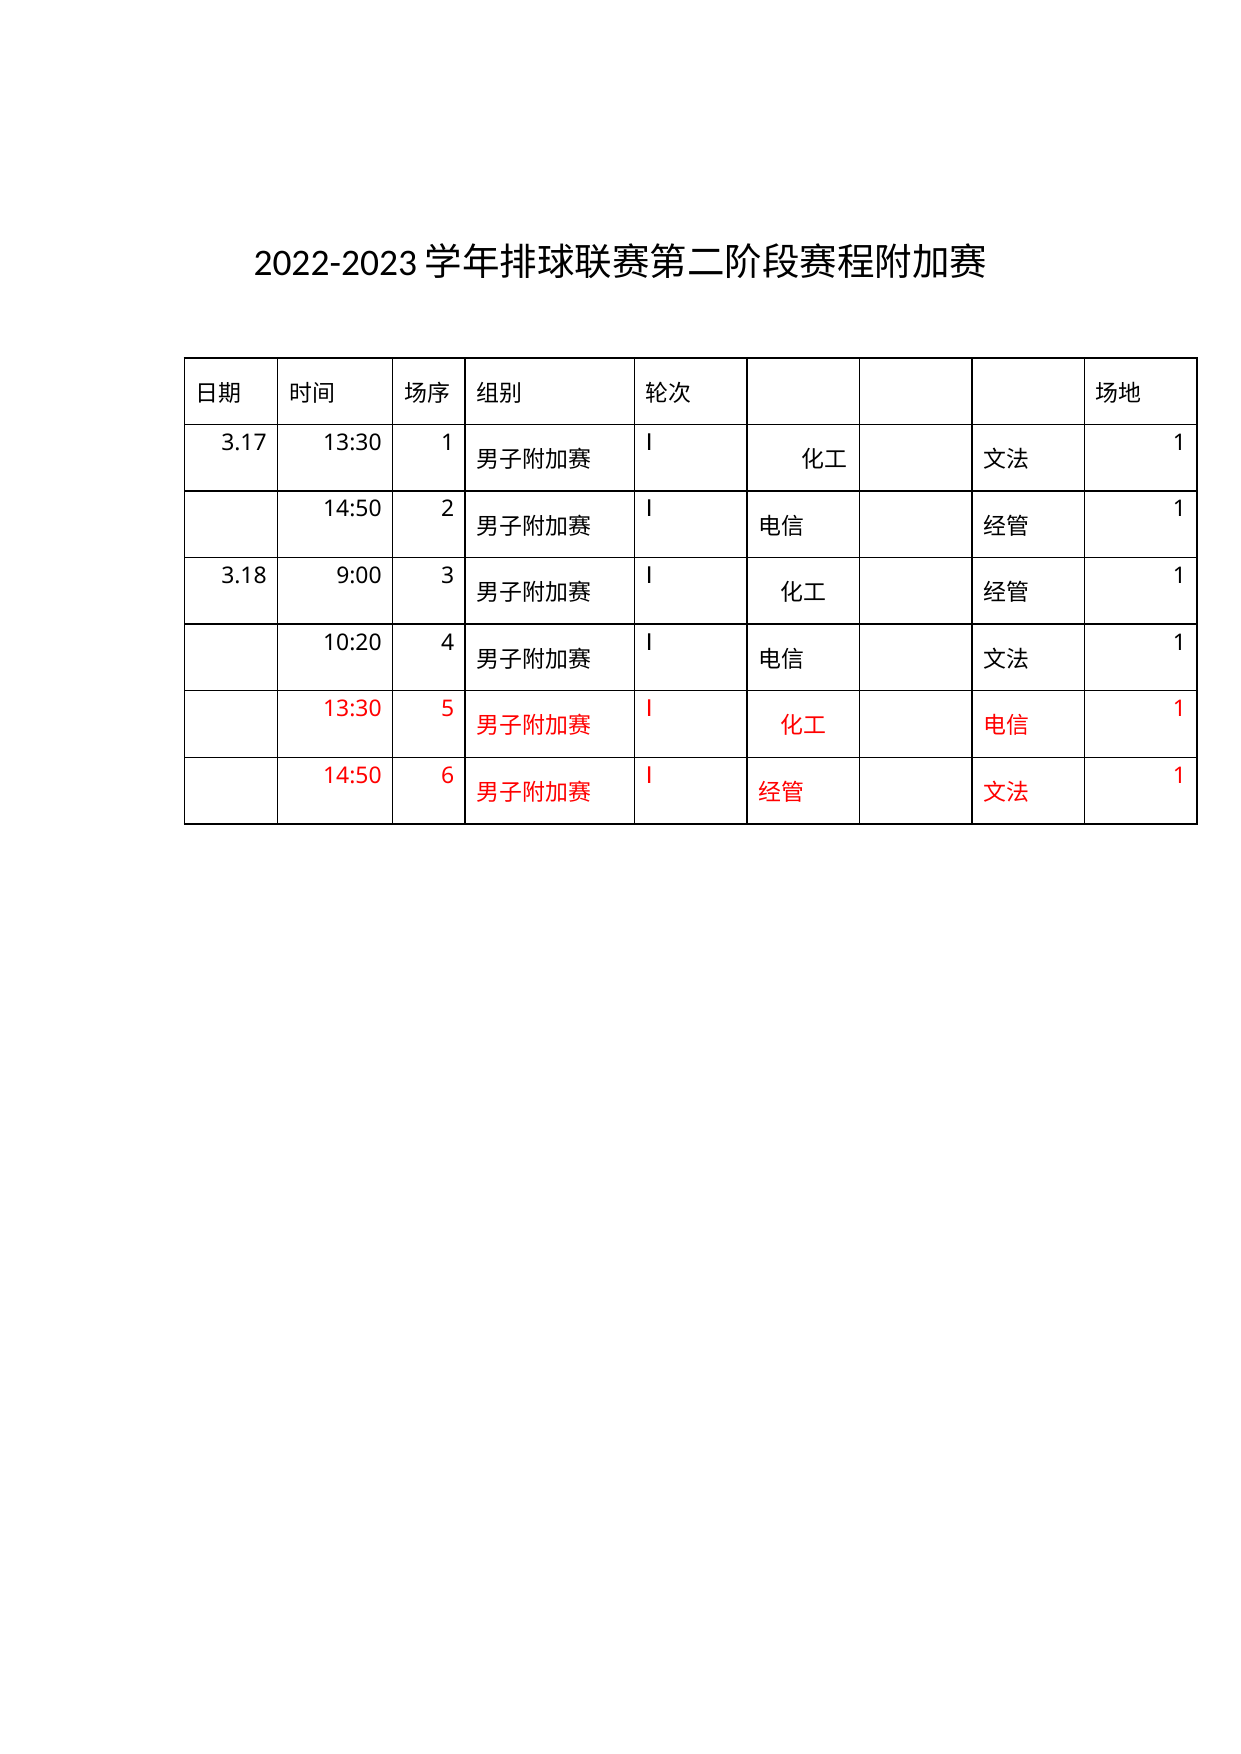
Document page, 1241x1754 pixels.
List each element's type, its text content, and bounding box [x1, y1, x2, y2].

table_cell ­ [860, 691, 971, 756]
table_header 轮次 [635, 359, 746, 423]
table_cell 电信 [748, 492, 859, 557]
table_cell 3.18 [185, 558, 277, 623]
table_header [973, 359, 1084, 423]
table_cell 男子附加赛 [466, 691, 634, 756]
table_cell ­ [860, 492, 971, 557]
table_cell 男子附加赛 [466, 625, 634, 690]
table_cell 经管 [973, 558, 1084, 623]
table_cell 化工 [748, 558, 859, 623]
table_cell 1 [1085, 758, 1196, 823]
table_header 时间 [278, 359, 392, 423]
table_header [860, 359, 971, 423]
table_cell ­ [860, 625, 971, 690]
table_cell 男子附加赛 [466, 492, 634, 557]
table_cell 2 [393, 492, 464, 557]
table_cell 6 [393, 758, 464, 823]
table_cell Ⅰ [635, 758, 746, 823]
table_cell 5 [393, 691, 464, 756]
table_cell 电信 [748, 625, 859, 690]
table_cell 4 [393, 625, 464, 690]
table_cell 化工 [748, 691, 859, 756]
table_header 场序 [393, 359, 464, 423]
table_cell 13:30 [278, 691, 392, 756]
table_cell 男子附加赛 [466, 758, 634, 823]
table_cell Ⅰ [635, 425, 746, 490]
table_cell 1 [1085, 425, 1196, 490]
table_cell 文法 [973, 625, 1084, 690]
table_cell Ⅰ [635, 558, 746, 623]
table_cell Ⅰ [635, 625, 746, 690]
table_cell 3 [393, 558, 464, 623]
table_cell 1 [1085, 625, 1196, 690]
table_cell 1 [393, 425, 464, 490]
table_header 组别 [466, 359, 634, 423]
table_cell 1 [1085, 558, 1196, 623]
table_cell [185, 758, 277, 823]
table_cell ­ [860, 558, 971, 623]
table_cell 男子附加赛 [466, 558, 634, 623]
table_cell 化工 [748, 425, 859, 490]
text 2022-2023学年排球联赛第二阶段赛程附加赛 [187, 227, 1053, 292]
table_cell ­ [860, 425, 971, 490]
table_header [748, 359, 859, 423]
table_cell ­ [860, 758, 971, 823]
table_cell 1 [1085, 492, 1196, 557]
table_header 日期 [185, 359, 277, 423]
table_cell 9:00 [278, 558, 392, 623]
table_cell [185, 625, 277, 690]
table_cell 经管 [748, 758, 859, 823]
table_cell 14:50 [278, 758, 392, 823]
table_cell Ⅰ [635, 691, 746, 756]
table_cell 文法 [973, 758, 1084, 823]
table_cell 文法 [973, 425, 1084, 490]
table_cell 14:50 [278, 492, 392, 557]
table_cell 10:20 [278, 625, 392, 690]
table_cell 经管 [973, 492, 1084, 557]
table_cell 电信 [973, 691, 1084, 756]
table_cell [185, 691, 277, 756]
table_cell 1 [1085, 691, 1196, 756]
table_cell [185, 492, 277, 557]
table_cell 13:30 [278, 425, 392, 490]
table_cell 3.17 [185, 425, 277, 490]
table_cell 男子附加赛 [466, 425, 634, 490]
table_cell Ⅰ [635, 492, 746, 557]
table_header 场地 [1085, 359, 1196, 423]
